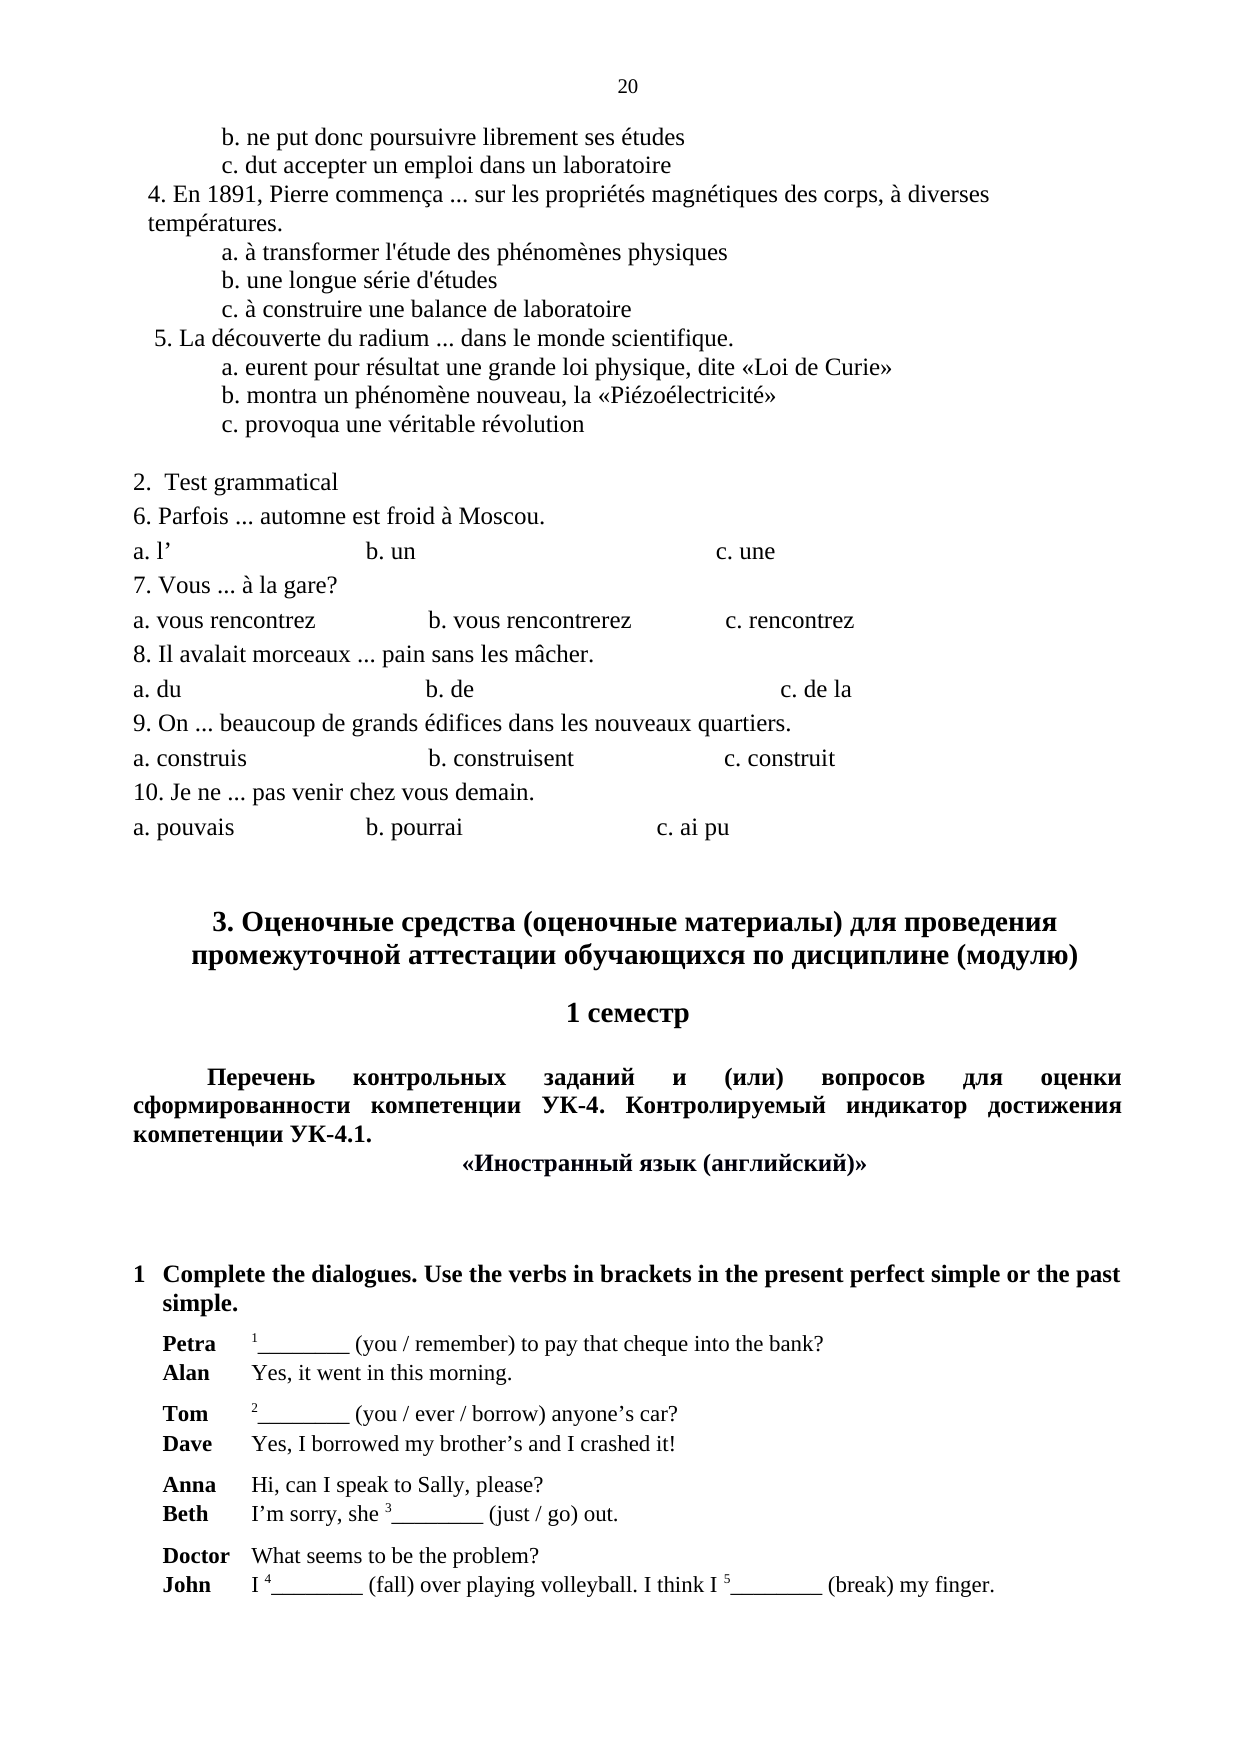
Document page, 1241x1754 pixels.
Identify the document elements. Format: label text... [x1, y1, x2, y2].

text a. l’ b. un c. une [133, 536, 1122, 564]
text 7. Vous ... à la gare? [133, 570, 1122, 599]
text 1 Complete the dialogues. Use the verbs in brackets in the present perfect simple or the past simple. [133, 1259, 1122, 1317]
text 10. Je ne ... pas venir chez vous demain. [133, 777, 1122, 806]
text Tom 2________ (you / ever / borrow) anyone’s car? [162, 1398, 1122, 1428]
text John I 4________ (fall) over playing volleyball. I think I 5________ (break) my finger. [162, 1569, 1122, 1598]
text 2. Test grammatical [133, 467, 1122, 496]
text a. construis b. construisent c. construit [133, 743, 1122, 771]
text 6. Parfois ... automne est froid à Moscou. [133, 501, 1122, 530]
text b. montra un phénomène nouveau, la «Piézoélectricité» [148, 381, 1122, 409]
text 1 семестр [133, 995, 1122, 1028]
text «Иностранный язык (английский)» [133, 1148, 1122, 1177]
text Petra 1________ (you / remember) to pay that cheque into the bank? [162, 1328, 1122, 1357]
text 5. La découverte du radium ... dans le monde scientifique. [148, 323, 1122, 352]
text Alan Yes, it went in this morning. [162, 1357, 1122, 1386]
text 3. Оценочные средства (оценочные материалы) для проведения промежуточной аттестации обучающихся по дисциплине (модулю) [148, 904, 1122, 971]
text Dave Yes, I borrowed my brother’s and I crashed it! [162, 1428, 1122, 1457]
text c. dut accepter un emploi dans un laboratoire [148, 151, 1122, 179]
text 9. On ... beaucoup de grands édifices dans les nouveaux quartiers. [133, 708, 1122, 737]
text c. à construire une balance de laboratoire [148, 294, 1122, 323]
text 4. En 1891, Pierre commença ... sur les propriétés magnétiques des corps, à diverses températures. [148, 179, 1122, 237]
text Перечень контрольных заданий и (или) вопросов для оценки сформированности компетенции УК-4. Контролируемый индикатор достижения компетенции УК-4.1. [133, 1062, 1122, 1148]
text Beth I’m sorry, she 3________ (just / go) out. [162, 1498, 1122, 1528]
text 8. Il avalait morceaux ... pain sans les mâcher. [133, 639, 1122, 668]
text Doctor What seems to be the problem? [162, 1540, 1122, 1569]
text Anna Hi, can I speak to Sally, please? [162, 1469, 1122, 1498]
text a. du b. de c. de la [133, 674, 1122, 702]
text b. ne put donc poursuivre librement ses études [148, 122, 1122, 151]
text a. vous rencontrez b. vous rencontrerez c. rencontrez [133, 605, 1122, 633]
text b. une longue série d'études [148, 266, 1122, 294]
text a. eurent pour résultat une grande loi physique, dite «Loi de Curie» [148, 352, 1122, 381]
text a. à transformer l'étude des phénomènes physiques [148, 237, 1122, 266]
text c. provoqua une véritable révolution [148, 409, 1122, 438]
text a. pouvais b. pourrai c. ai pu [133, 812, 1122, 840]
